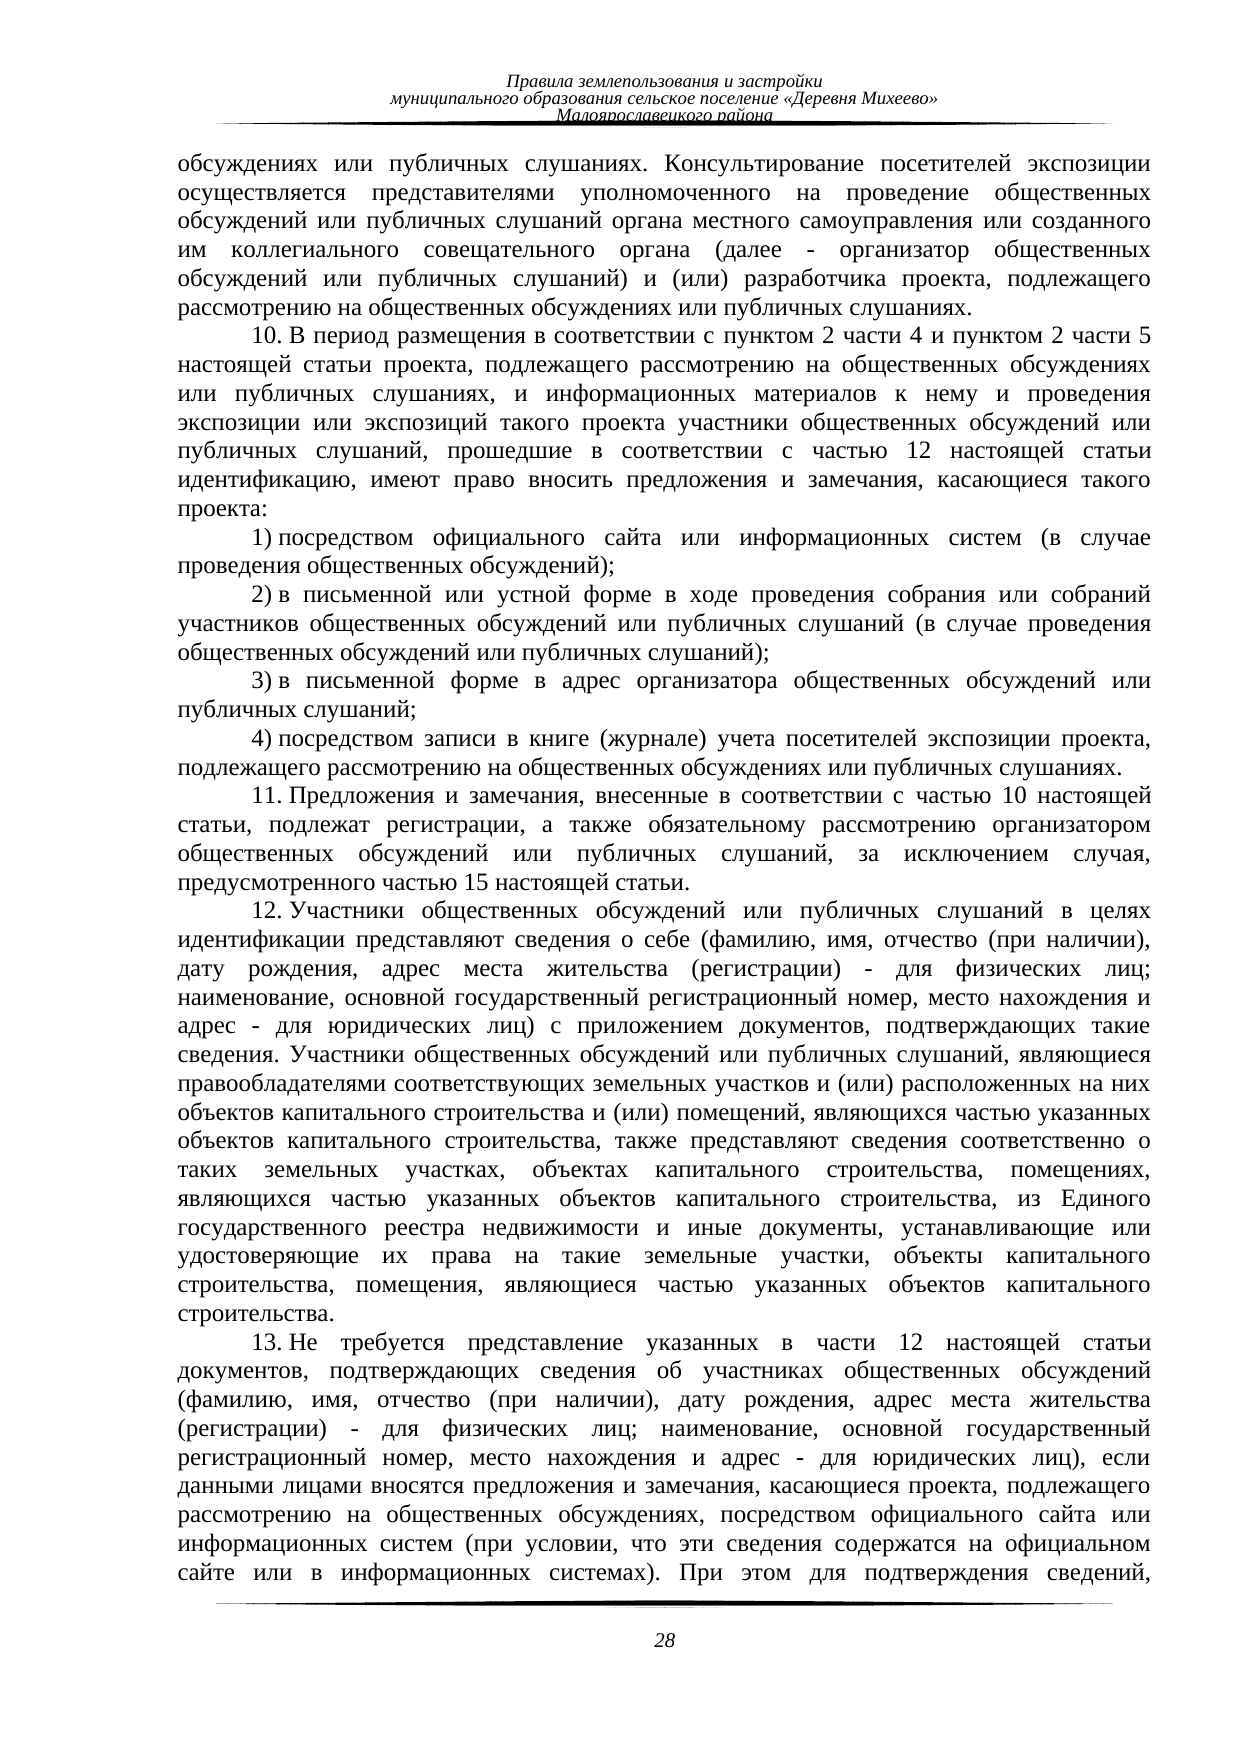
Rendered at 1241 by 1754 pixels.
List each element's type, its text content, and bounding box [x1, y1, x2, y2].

text 4) посредством записи в книге (журнале) учета посетителей экспозиции проекта, подлежащего рассмотрению на общественных обсуждениях или публичных слушаниях. [177, 723, 1152, 780]
text 11. Предложения и замечания, внесенные в соответствии с частью 10 настоящей статьи, подлежат регистрации, а также обязательному рассмотрению организатором общественных обсуждений или публичных слушаний, за исключением случая, предусмотренного частью 15 настоящей статьи. [177, 780, 1152, 895]
text 1) посредством официального сайта или информационных систем (в случае проведения общественных обсуждений); [177, 522, 1152, 579]
text 2) в письменной или устной форме в ходе проведения собрания или собраний участников общественных обсуждений или публичных слушаний (в случае проведения общественных обсуждений или публичных слушаний); [177, 579, 1152, 665]
picture [215, 1600, 1113, 1608]
picture [215, 119, 1113, 128]
text 3) в письменной форме в адрес организатора общественных обсуждений или публичных слушаний; [177, 665, 1152, 723]
text 12. Участники общественных обсуждений или публичных слушаний в целях идентификации представляют сведения о себе (фамилию, имя, отчество (при наличии), дату рождения, адрес места жительства (регистрации) - для физических лиц; наименование, основной государственный регистрационный номер, место нахождения и адрес - для юридических лиц) с приложением документов, подтверждающих такие сведения. Участники общественных обсуждений или публичных слушаний, являющиеся правообладателями соответствующих земельных участков и (или) расположенных на них объектов капитального строительства и (или) помещений, являющихся частью указанных объектов капитального строительства, также представляют сведения соответственно о таких земельных участках, объектах капитального строительства, помещениях, являющихся частью указанных объектов капитального строительства, из Единого государственного реестра недвижимости и иные документы, устанавливающие или удостоверяющие их права на такие земельные участки, объекты капитального строительства, помещения, являющиеся частью указанных объектов капитального строительства. [177, 895, 1152, 1327]
text 10. В период размещения в соответствии с пунктом 2 части 4 и пунктом 2 части 5 настоящей статьи проекта, подлежащего рассмотрению на общественных обсуждениях или публичных слушаниях, и информационных материалов к нему и проведения экспозиции или экспозиций такого проекта участники общественных обсуждений или публичных слушаний, прошедшие в соответствии с частью 12 настоящей статьи идентификацию, имеют право вносить предложения и замечания, касающиеся такого проекта: [177, 320, 1152, 522]
